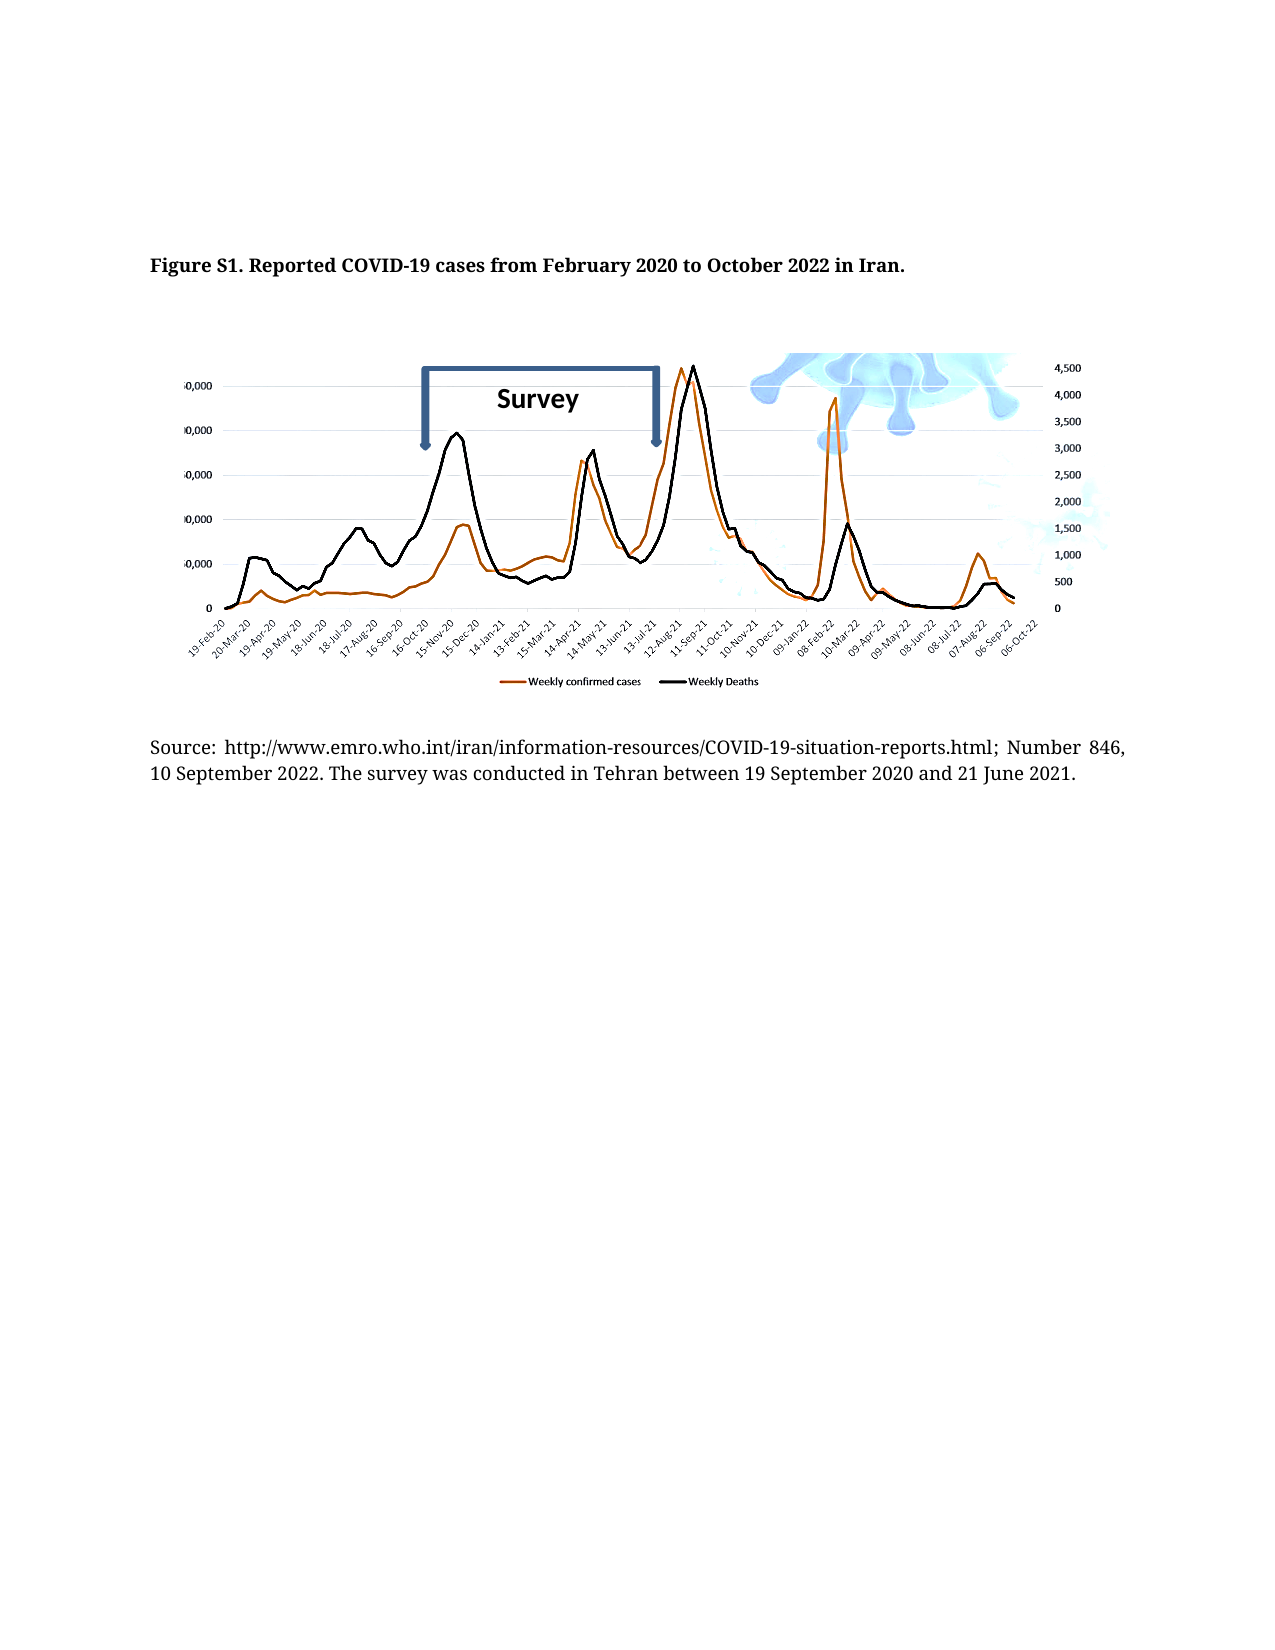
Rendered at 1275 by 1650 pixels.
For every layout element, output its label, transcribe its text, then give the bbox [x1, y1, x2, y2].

text Figure S1. Reported COVID-19 cases from February 2020 to October 2022 in Iran. [150, 252, 1125, 278]
text Source: http://www.emro.who.int/iran/information-resources/COVID-19-situation-reports.html; Number 846, 10 September 2022. The survey was conducted in Tehran between 19 September 2020 and 21 June 2021. [150, 735, 1125, 786]
picture [165, 353, 1110, 716]
